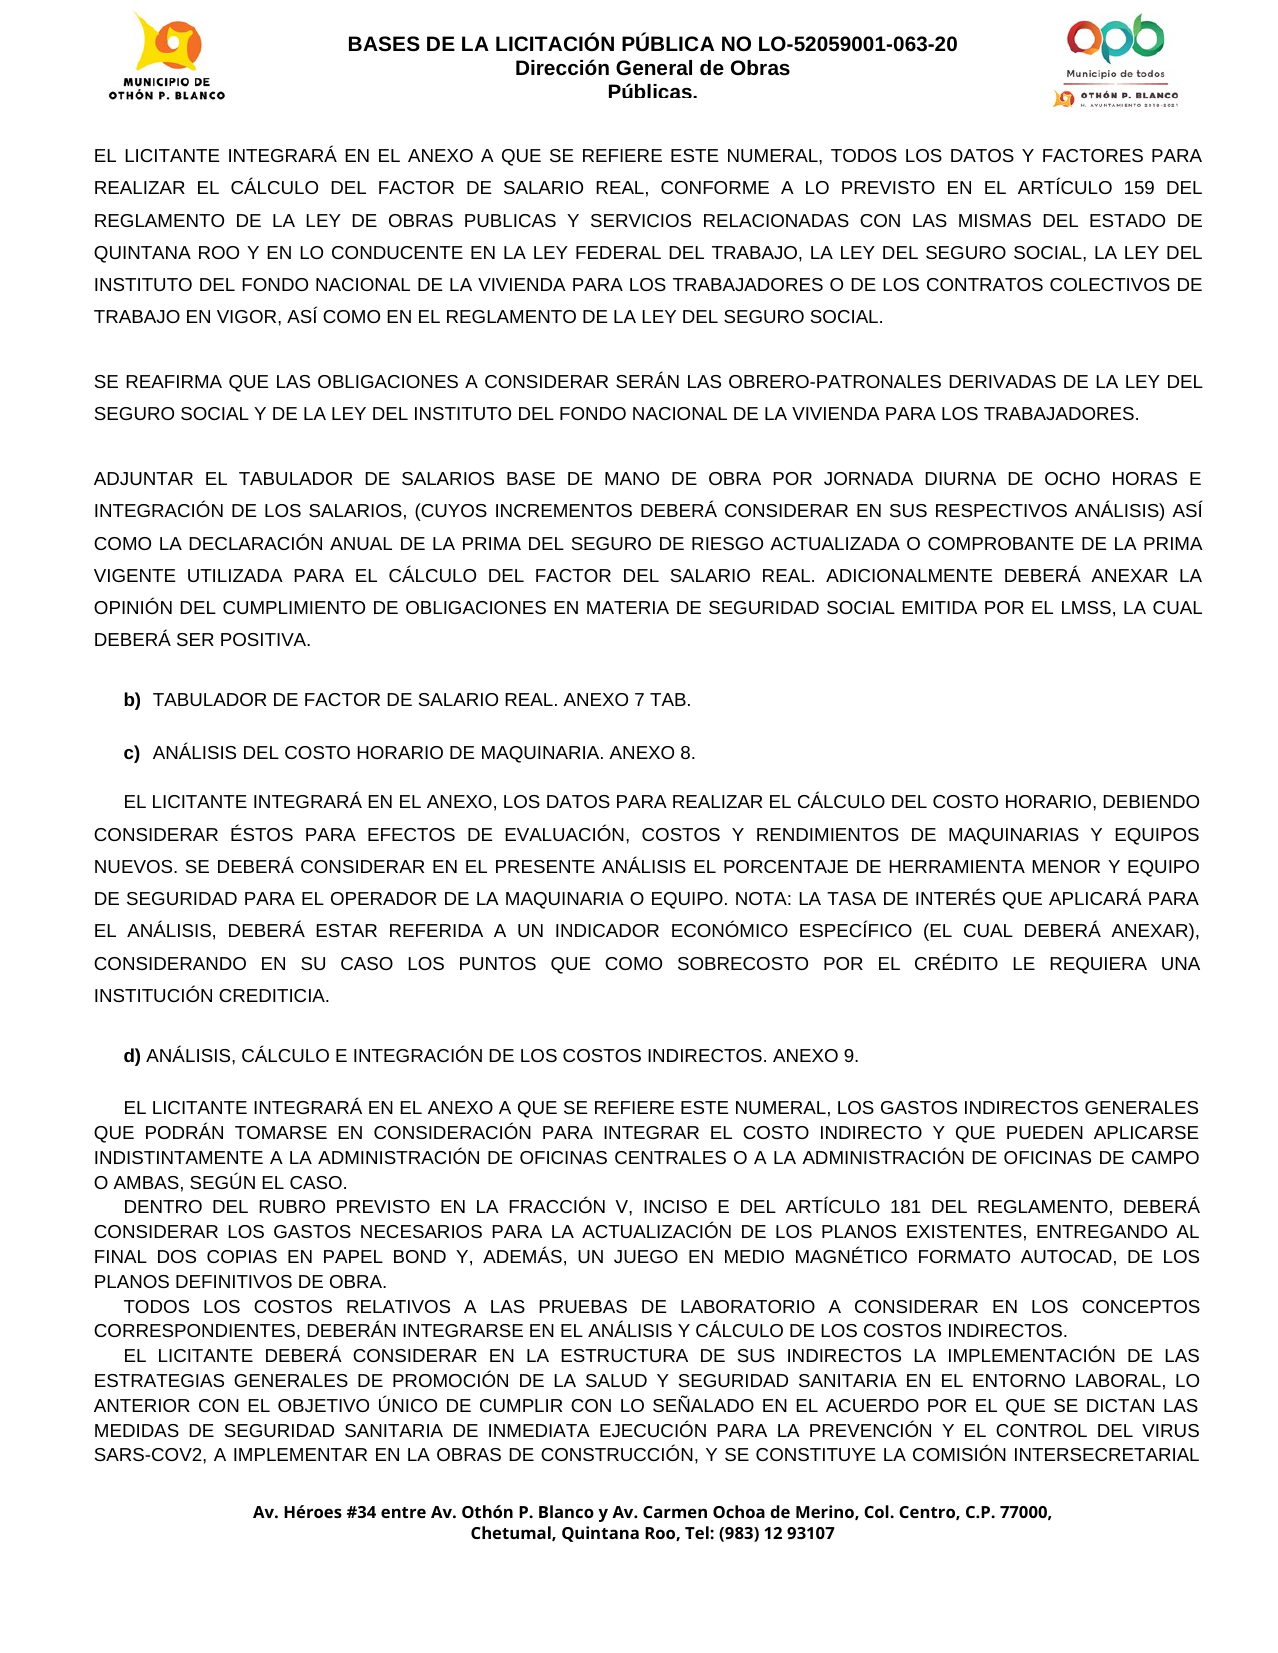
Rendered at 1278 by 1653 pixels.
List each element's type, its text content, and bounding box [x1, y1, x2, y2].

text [94, 1345, 1201, 1466]
picture [1049, 13, 1192, 113]
text EL LICITANTE INTEGRARÁ EN EL ANEXO A QUE SE REFIERE ESTE NUMERAL, TODOS LOS DATOS Y FACTORES PARA REALIZAR EL CÁLCULO DEL FACTOR DE SALARIO REAL, CONFORME A LO PREVISTO EN EL ARTÍCULO 159 DEL REGLAMENTO DE LA LEY DE OBRAS PUBLICAS Y SERVICIOS RELACIONADAS CON LAS MISMAS DEL ESTADO DE QUINTANA ROO Y EN LO CONDUCENTE EN LA LEY FEDERAL DEL TRABAJO, LA LEY DEL SEGURO SOCIAL, LA LEY DEL INSTITUTO DEL FONDO NACIONAL DE LA VIVIENDA PARA LOS TRABAJADORES O DE LOS CONTRATOS COLECTIVOS DE TRABAJO EN VIGOR, ASÍ COMO EN EL REGLAMENTO DE LA LEY DEL SEGURO SOCIAL. [94, 145, 1204, 328]
text c) ANÁLISIS DEL COSTO HORARIO DE MAQUINARIA. ANEXO 8. [94, 741, 1201, 763]
text SE REAFIRMA QUE LAS OBLIGACIONES A CONSIDERAR SERÁN LAS OBRERO-PATRONALES DERIVADAS DE LA LEY DEL SEGURO SOCIAL Y DE LA LEY DEL INSTITUTO DEL FONDO NACIONAL DE LA VIVIENDA PARA LOS TRABAJADORES. [94, 371, 1204, 425]
text EL LICITANTE INTEGRARÁ EN EL ANEXO, LOS DATOS PARA REALIZAR EL CÁLCULO DEL COSTO HORARIO, DEBIENDO CONSIDERAR ÉSTOS PARA EFECTOS DE EVALUACIÓN, COSTOS Y RENDIMIENTOS DE MAQUINARIAS Y EQUIPOS NUEVOS. SE DEBERÁ CONSIDERAR EN EL PRESENTE ANÁLISIS EL PORCENTAJE DE HERRAMIENTA MENOR Y EQUIPO DE SEGURIDAD PARA EL OPERADOR DE LA MAQUINARIA O EQUIPO. NOTA: LA TASA DE INTERÉS QUE APLICARÁ PARA EL ANÁLISIS, DEBERÁ ESTAR REFERIDA A UN INDICADOR ECONÓMICO ESPECÍFICO (EL CUAL DEBERÁ ANEXAR), CONSIDERANDO EN SU CASO LOS PUNTOS QUE COMO SOBRECOSTO POR EL CRÉDITO LE REQUIERA UNA INSTITUCIÓN CREDITICIA. [94, 791, 1201, 1006]
text b) TABULADOR DE FACTOR DE SALARIO REAL. ANEXO 7 TAB. [94, 689, 1201, 711]
text EL LICITANTE INTEGRARÁ EN EL ANEXO A QUE SE REFIERE ESTE NUMERAL, LOS GASTOS INDIRECTOS GENERALES QUE PODRÁN TOMARSE EN CONSIDERACIÓN PARA INTEGRAR EL COSTO INDIRECTO Y QUE PUEDEN APLICARSE INDISTINTAMENTE A LA ADMINISTRACIÓN DE OFICINAS CENTRALES O A LA ADMINISTRACIÓN DE OFICINAS DE CAMPO O AMBAS, SEGÚN EL CASO. [94, 1097, 1201, 1193]
text DENTRO DEL RUBRO PREVISTO EN LA FRACCIÓN V, INCISO E DEL ARTÍCULO 181 DEL REGLAMENTO, DEBERÁ CONSIDERAR LOS GASTOS NECESARIOS PARA LA ACTUALIZACIÓN DE LOS PLANOS EXISTENTES, ENTREGANDO AL FINAL DOS COPIAS EN PAPEL BOND Y, ADEMÁS, UN JUEGO EN MEDIO MAGNÉTICO FORMATO AUTOCAD, DE LOS PLANOS DEFINITIVOS DE OBRA. [94, 1196, 1201, 1292]
picture [104, 0, 237, 114]
text ADJUNTAR EL TABULADOR DE SALARIOS BASE DE MANO DE OBRA POR JORNADA DIURNA DE OCHO HORAS E INTEGRACIÓN DE LOS SALARIOS, (CUYOS INCREMENTOS DEBERÁ CONSIDERAR EN SUS RESPECTIVOS ANÁLISIS) ASÍ COMO LA DECLARACIÓN ANUAL DE LA PRIMA DEL SEGURO DE RIESGO ACTUALIZADA O COMPROBANTE DE LA PRIMA VIGENTE UTILIZADA PARA EL CÁLCULO DEL FACTOR DEL SALARIO REAL. ADICIONALMENTE DEBERÁ ANEXAR LA OPINIÓN DEL CUMPLIMIENTO DE OBLIGACIONES EN MATERIA DE SEGURIDAD SOCIAL EMITIDA POR EL LMSS, LA CUAL DEBERÁ SER POSITIVA. [94, 468, 1204, 651]
text TODOS LOS COSTOS RELATIVOS A LAS PRUEBAS DE LABORATORIO A CONSIDERAR EN LOS CONCEPTOS CORRESPONDIENTES, DEBERÁN INTEGRARSE EN EL ANÁLISIS Y CÁLCULO DE LOS COSTOS INDIRECTOS. [94, 1295, 1201, 1342]
text d) ANÁLISIS, CÁLCULO E INTEGRACIÓN DE LOS COSTOS INDIRECTOS. ANEXO 9. [94, 1045, 1201, 1066]
